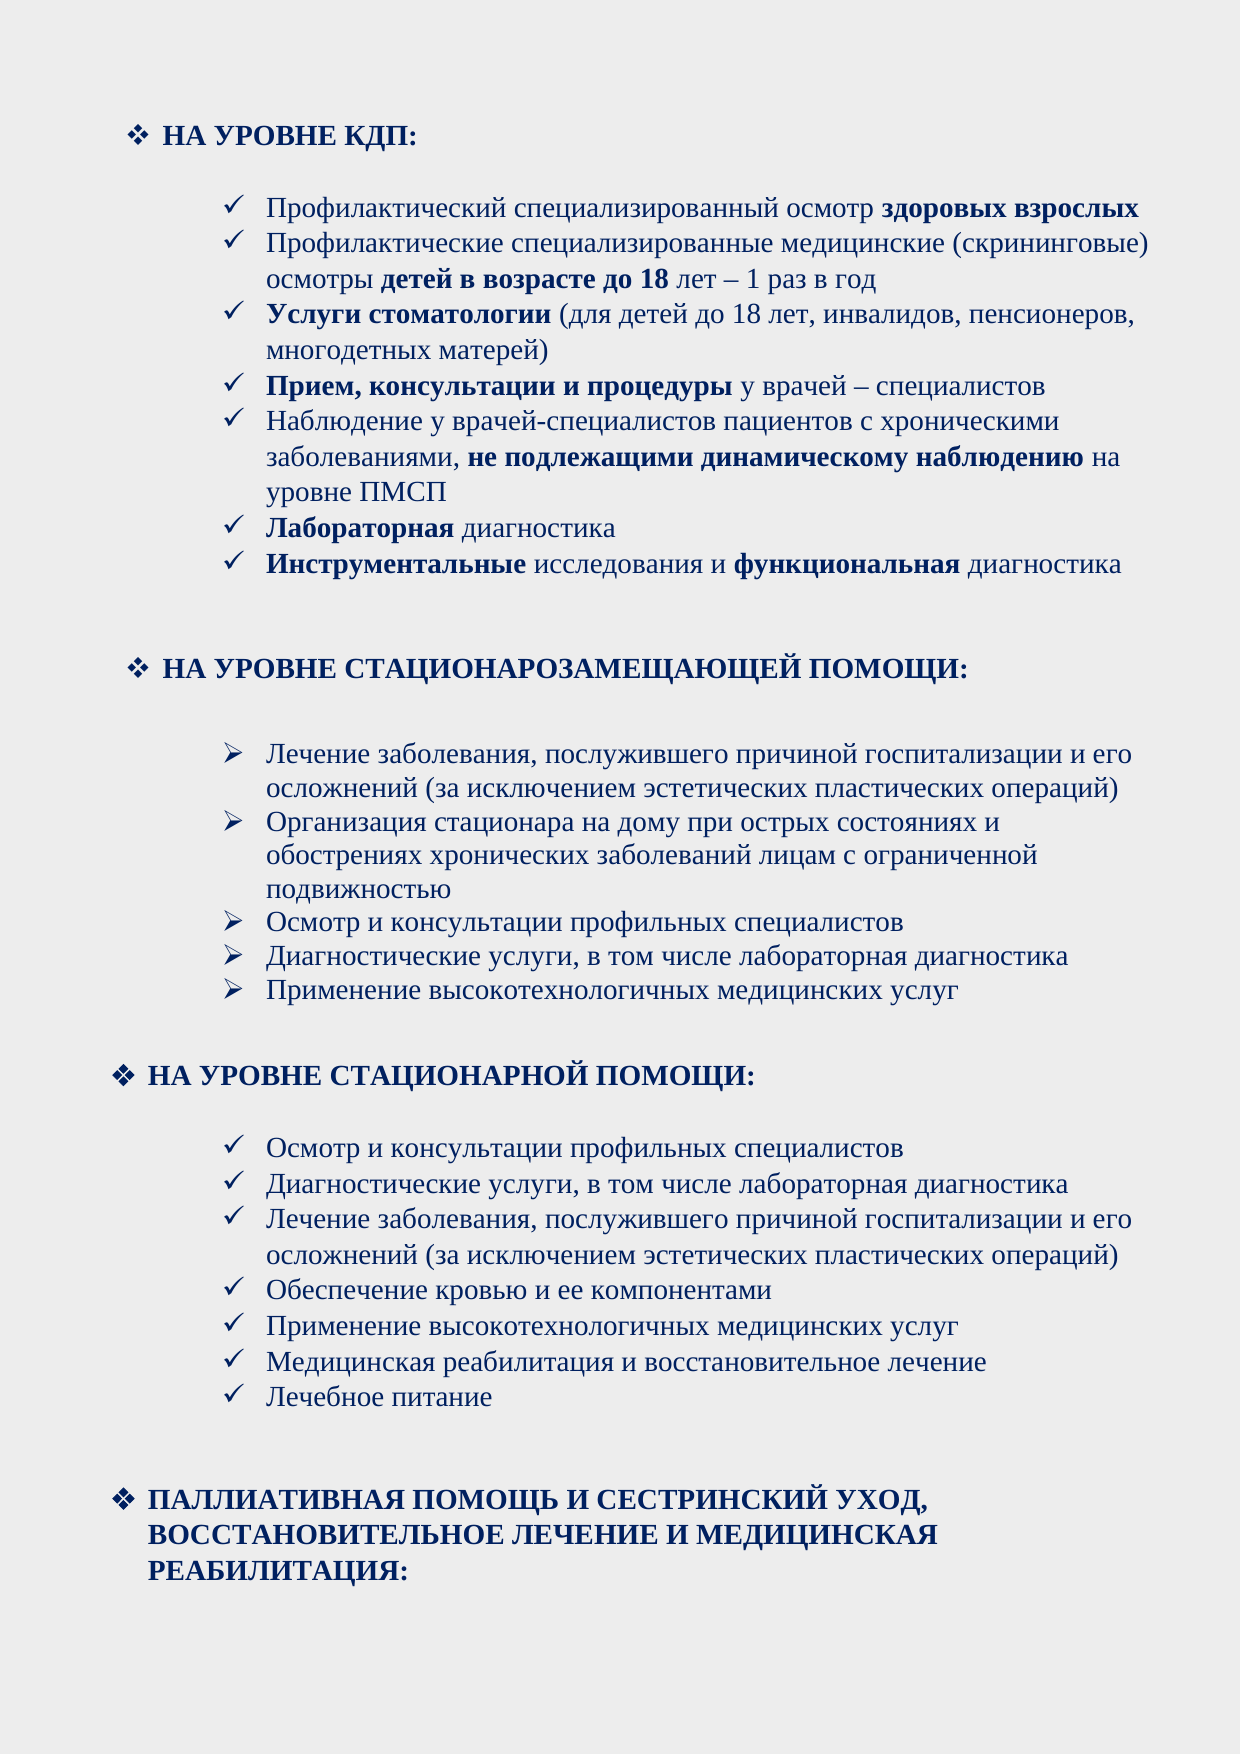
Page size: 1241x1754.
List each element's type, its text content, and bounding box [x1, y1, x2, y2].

list Профилактический специализированный осмотр здоровых взрослых [222, 190, 1152, 223]
list Инструментальные исследования и функциональная диагностика [222, 546, 1152, 579]
list ПАЛЛИАТИВНАЯ ПОМОЩЬ И СЕСТРИНСКИЙ УХОД, ВОССТАНОВИТЕЛЬНОЕ ЛЕЧЕНИЕ И МЕДИЦИНСКАЯ РЕАБИЛИТАЦИЯ: [110, 1482, 1152, 1587]
list Применение высокотехнологичных медицинских услуг [222, 1308, 1152, 1342]
list Лабораторная диагностика [222, 510, 1152, 544]
list НА УРОВНЕ СТАЦИОНАРОЗАМЕЩАЮЩЕЙ ПОМОЩИ: [125, 651, 1152, 684]
list Применение высокотехнологичных медицинских услуг [222, 972, 1152, 1006]
list НА УРОВНЕ КДП: [125, 118, 1152, 152]
list Лечебное питание [222, 1379, 1152, 1413]
list Прием, консультации и процедуры у врачей – специалистов [222, 368, 1152, 401]
list Обеспечение кровью и ее компонентами [222, 1272, 1152, 1306]
list Наблюдение у врачей-специалистов пациентов с хроническими заболеваниями, не подлежащими динамическому наблюдению на уровне ПМСП [222, 403, 1152, 508]
list Лечение заболевания, послужившего причиной госпитализации и его осложнений (за исключением эстетических пластических операций) [222, 1201, 1152, 1271]
list Медицинская реабилитация и восстановительное лечение [222, 1344, 1152, 1377]
list Осмотр и консультации профильных специалистов [222, 1130, 1152, 1164]
list Осмотр и консультации профильных специалистов [222, 904, 1152, 938]
list Диагностические услуги, в том числе лабораторная диагностика [222, 938, 1152, 972]
list Профилактические специализированные медицинские (скрининговые) осмотры детей в возрасте до 18 лет – 1 раз в год [222, 226, 1152, 295]
list Лечение заболевания, послужившего причиной госпитализации и его осложнений (за исключением эстетических пластических операций) [222, 737, 1152, 804]
list НА УРОВНЕ СТАЦИОНАРНОЙ ПОМОЩИ: [110, 1058, 1152, 1092]
list Услуги стоматологии (для детей до 18 лет, инвалидов, пенсионеров, многодетных матерей) [222, 297, 1152, 366]
list Диагностические услуги, в том числе лабораторная диагностика [222, 1166, 1152, 1199]
list Организация стационара на дому при острых состояниях и обострениях хронических заболеваний лицам с ограниченной подвижностью [222, 804, 1152, 904]
